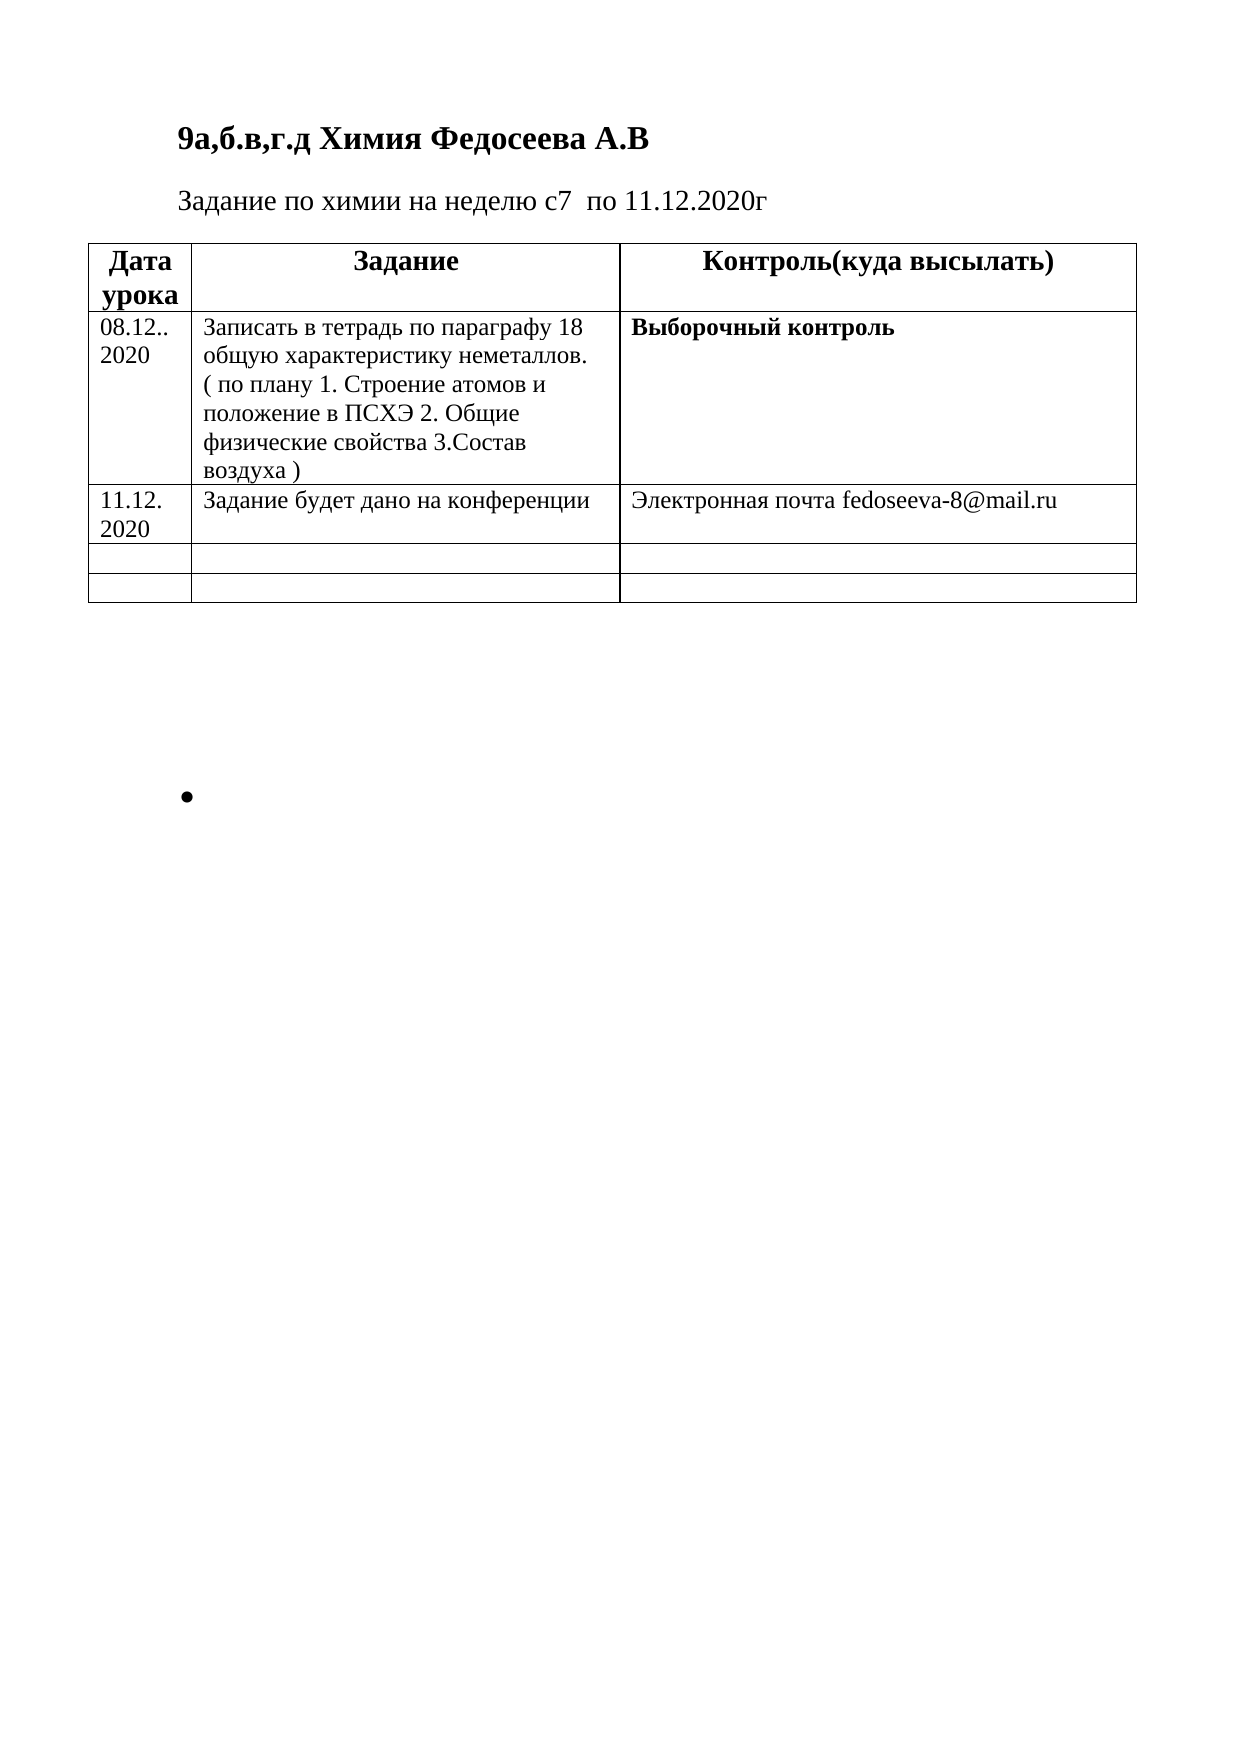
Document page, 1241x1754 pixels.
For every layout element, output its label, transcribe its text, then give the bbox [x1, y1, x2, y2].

table_cell 08.12.. 2020 [89, 312, 191, 484]
table_cell Задание будет дано на конференции [192, 485, 619, 543]
table_cell 11.12. 2020 [89, 485, 191, 543]
table_header Контроль(куда высылать) [621, 244, 1136, 311]
table_cell [192, 574, 619, 602]
table_cell Электронная почта fedoseeva-8@mail.ru [621, 485, 1136, 543]
table_cell Записать в тетрадь по параграфу 18 общую характеристику неметаллов.( по плану 1. Строение атомов и положение в ПСХЭ 2. Общие физические свойства 3.Состав воздуха ) [301, 312, 619, 484]
table_header Дата урока [89, 244, 191, 311]
text Задание по химии на неделю с7 по 11.12.2020г [177, 183, 1152, 217]
table_cell [192, 544, 619, 572]
table_header Задание [192, 244, 619, 311]
table_cell [621, 574, 1136, 602]
text 9а,б.в,г.д Химия Федосеева А.В [177, 118, 1152, 156]
table_cell [89, 544, 191, 572]
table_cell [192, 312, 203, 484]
table_cell Выборочный контроль [621, 312, 1136, 484]
table_cell [89, 574, 191, 602]
table_cell [621, 544, 1136, 572]
text . [177, 729, 1152, 821]
